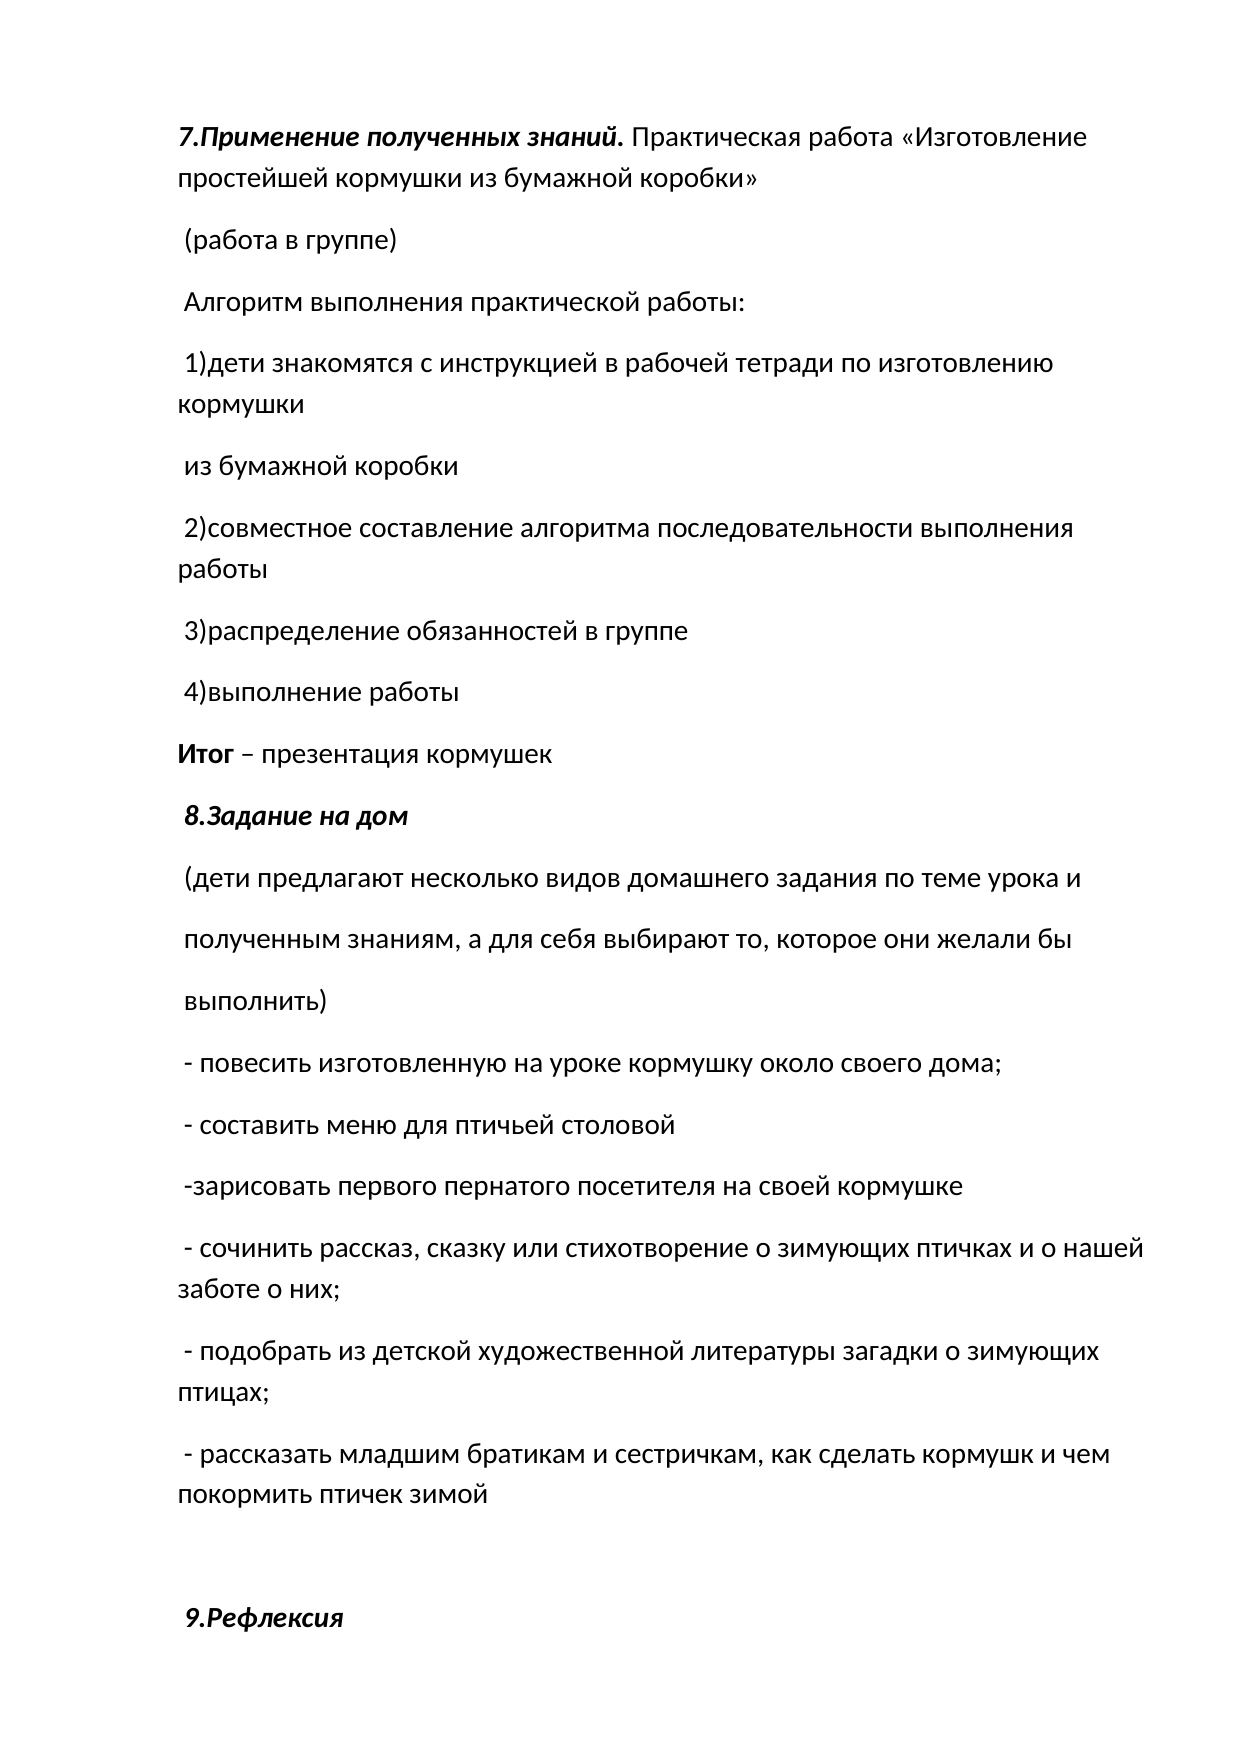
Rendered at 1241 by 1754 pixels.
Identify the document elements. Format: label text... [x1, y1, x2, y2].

text - сочинить рассказ, сказку или стихотворение о зимующих птичках и о нашей заботе о них; [177, 1229, 1152, 1306]
text Алгоритм выполнения практической работы: [177, 283, 1152, 318]
text 7.Применение полученных знаний. Практическая работа «Изготовление простейшей кормушки из бумажной коробки» [177, 118, 1152, 195]
text 9.Рефлексия [177, 1599, 1152, 1635]
text (работа в группе) [177, 221, 1152, 256]
text 8.Задание на дом [177, 797, 1152, 832]
text -зарисовать первого пернатого посетителя на своей кормушке [177, 1167, 1152, 1203]
text - подобрать из детской художественной литературы загадки о зимующих птицах; [177, 1332, 1152, 1408]
text 4)выполнение работы [177, 673, 1152, 709]
text - рассказать младшим братикам и сестричкам, как сделать кормушк и чем покормить птичек зимой [177, 1435, 1152, 1511]
text 2)совместное составление алгоритма последовательности выполнения работы [177, 509, 1152, 585]
text 1)дети знакомятся с инструкцией в рабочей тетради по изготовлению кормушки [177, 344, 1152, 421]
text выполнить) [177, 982, 1152, 1018]
text - составить меню для птичьей столовой [177, 1106, 1152, 1141]
text - повесить изготовленную на уроке кормушку около своего дома; [177, 1044, 1152, 1079]
text из бумажной коробки [177, 447, 1152, 483]
text 3)распределение обязанностей в группе [177, 612, 1152, 647]
text Итог – презентация кормушек [177, 735, 1152, 771]
text (дети предлагают несколько видов домашнего задания по теме урока и [177, 859, 1152, 894]
text полученным знаниям, а для себя выбирают то, которое они желали бы [177, 920, 1152, 956]
